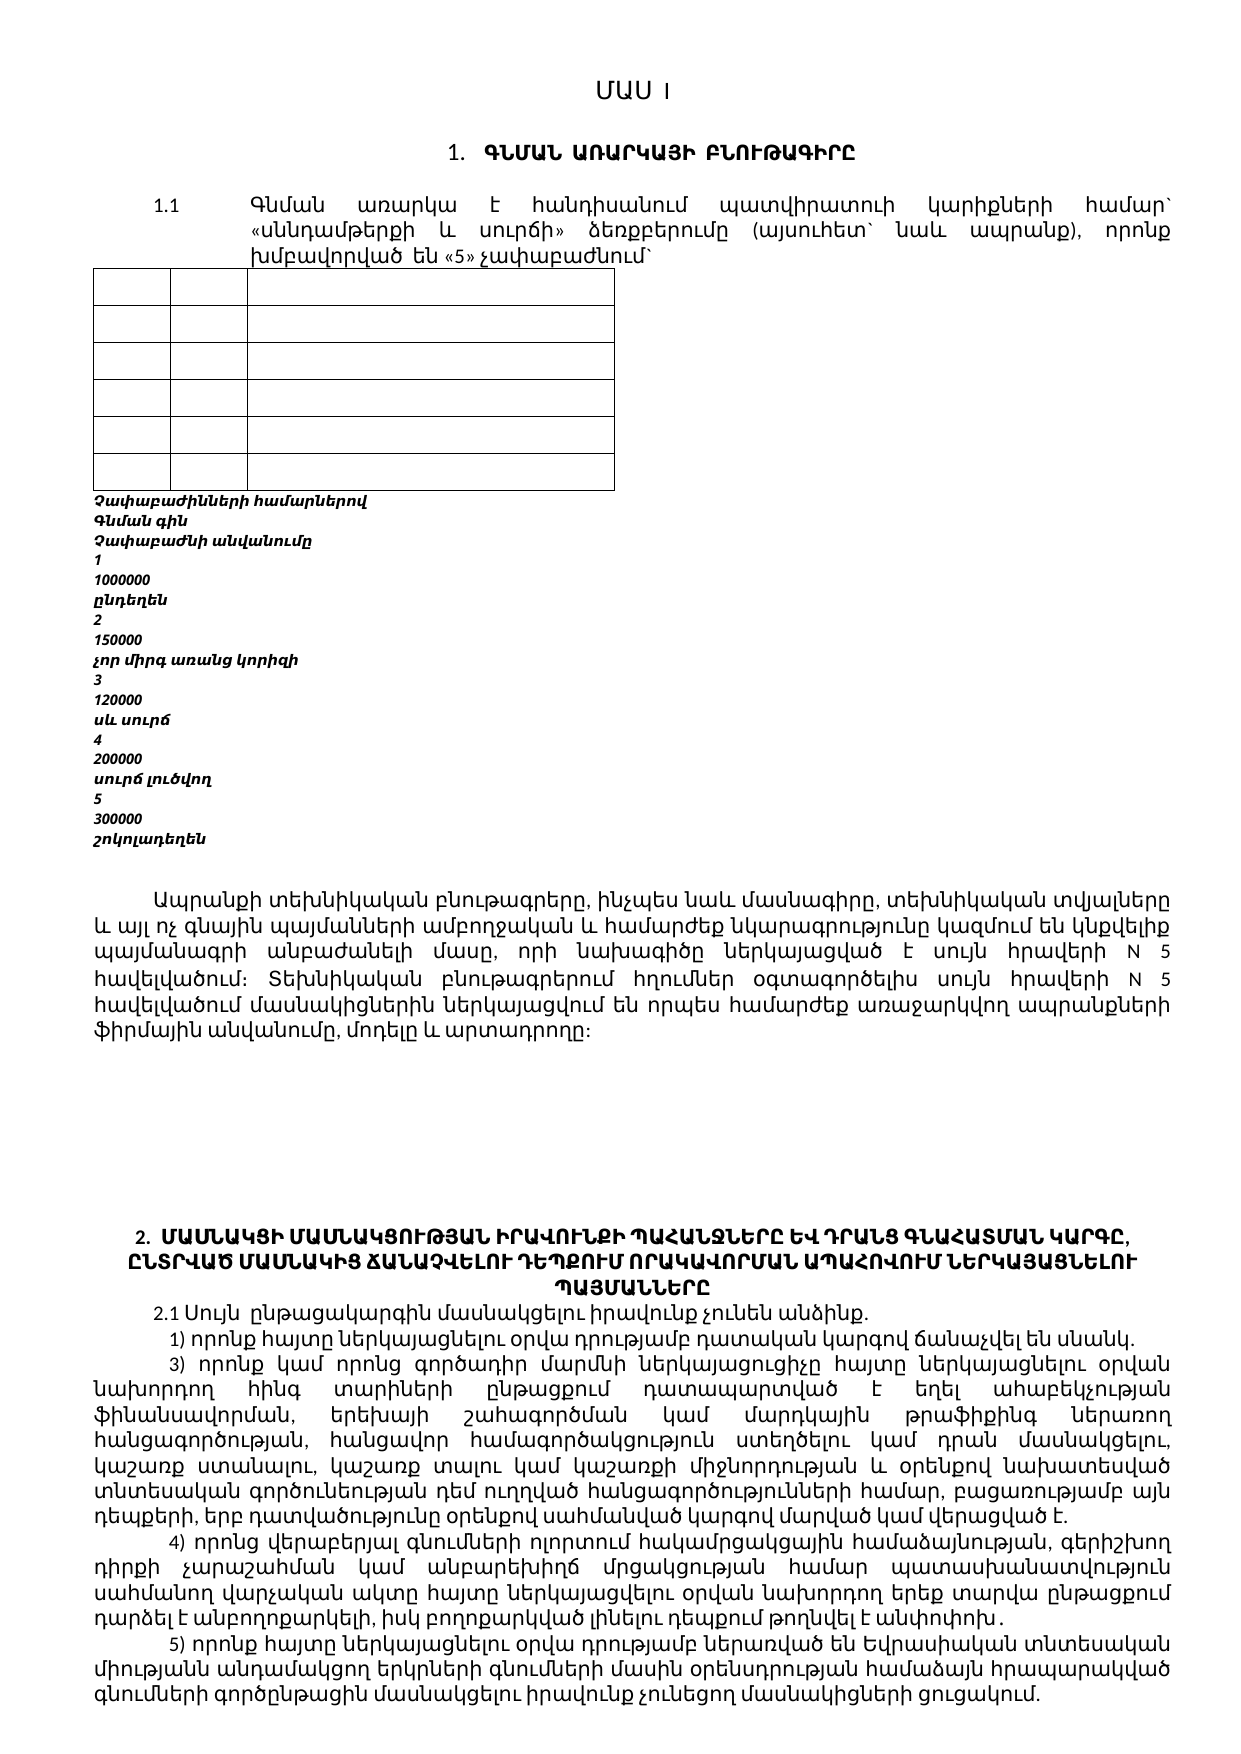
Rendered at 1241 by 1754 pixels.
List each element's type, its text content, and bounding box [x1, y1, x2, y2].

subtitle Գնման առարկա է հանդիսանում պատվիրատուի կարիքների համար` «սննդամթերքի և սուրճի» ձեռքբերումը (այսուհետ` նաև ապրանք), որոնք խմբավորված են «5» չափաբաժնում` [153, 192, 1171, 268]
text 5) որոնք հայտը ներկայացնելու օրվա դրությամբ ներառված են Եվրասիական տնտեսական միությանն անդամակցող երկրների գնումների մասին օրենսդրության համաձայն հրապարակված գնումների գործընթացին մասնակցելու իրավունք չունեցող մասնակիցների ցուցակում. [94, 1631, 1171, 1707]
text 1) որոնք հայտը ներկայացնելու օրվա դրությամբ դատական կարգով ճանաչվել են սնանկ. [94, 1326, 1171, 1351]
list ԳՆՄԱՆ ԱՌԱՐԿԱՅԻ ԲՆՈՒԹԱԳԻՐԸ [131, 136, 1171, 167]
text 2.1 Սույն ընթացակարգին մասնակցելու իրավունք չունեն անձինք. [94, 1300, 1171, 1326]
text 4) որոնց վերաբերյալ գնումների ոլորտում հակամրցակցային համաձայնության, գերիշխող դիրքի չարաշահման կամ անբարեխիղճ մրցակցության համար պատասխանատվություն սահմանող վարչական ակտը հայտը ներկայացվելու օրվան նախորդող երեք տարվա ընթացքում դարձել է անբողոքարկելի, իսկ բողոքարկված լինելու դեպքում թողնվել է անփոփոխ․ [94, 1529, 1171, 1631]
text 3) որոնք կամ որոնց գործադիր մարմնի ներկայացուցիչը հայտը ներկայացնելու օրվան նախորդող հինգ տարիների ընթացքում դատապարտված է եղել ահաբեկչության ֆինանսավորման, երեխայի շահագործման կամ մարդկային թրաֆիքինգ ներառող հանցագործության, հանցավոր համագործակցություն ստեղծելու կամ դրան մասնակցելու, կաշառք ստանալու, կաշառք տալու կամ կաշառքի միջնորդության և օրենքով նախատեսված տնտեսական գործունեության դեմ ուղղված հանցագործությունների համար, բացառությամբ այն դեպքերի, երբ դատվածությունը օրենքով սահմանված կարգով մարված կամ վերացված է. [94, 1351, 1171, 1529]
text 2. ՄԱՍՆԱԿՑԻ ՄԱՍՆԱԿՑՈՒԹՅԱՆ ԻՐԱՎՈՒՆՔԻ ՊԱՀԱՆՋՆԵՐԸ ԵՎ ԴՐԱՆՑ ԳՆԱՀԱՏՄԱՆ ԿԱՐԳԸ, ԸՆՏՐՎԱԾ ՄԱՍՆԱԿԻՑ ՃԱՆԱՉՎԵԼՈՒ ԴԵՊՔՈՒՄ ՈՐԱԿԱՎՈՐՄԱՆ ԱՊԱՀՈՎՈՒՄ ՆԵՐԿԱՅԱՑՆԵԼՈՒ ՊԱՅՄԱՆՆԵՐԸ [94, 1224, 1171, 1300]
text ՄԱՍ I [94, 75, 1171, 106]
text Ապրանքի տեխնիկական բնութագրերը, ինչպես նաև մասնագիրը, տեխնիկական տվյալները և այլ ոչ գնային պայմանների ամբողջական և համարժեք նկարագրությունը կազմում են կնքվելիք պայմանագրի անբաժանելի մասը, որի նախագիծը ներկայացված է սույն հրավերի N 5 հավելվածում։ Տեխնիկական բնութագրերում հղումներ օգտագործելիս սույն հրավերի N 5 հավելվածում մասնակիցներին ներկայացվում են որպես համարժեք առաջարկվող ապրանքների ֆիրմային անվանումը, մոդելը և արտադրողը: [94, 888, 1171, 1043]
